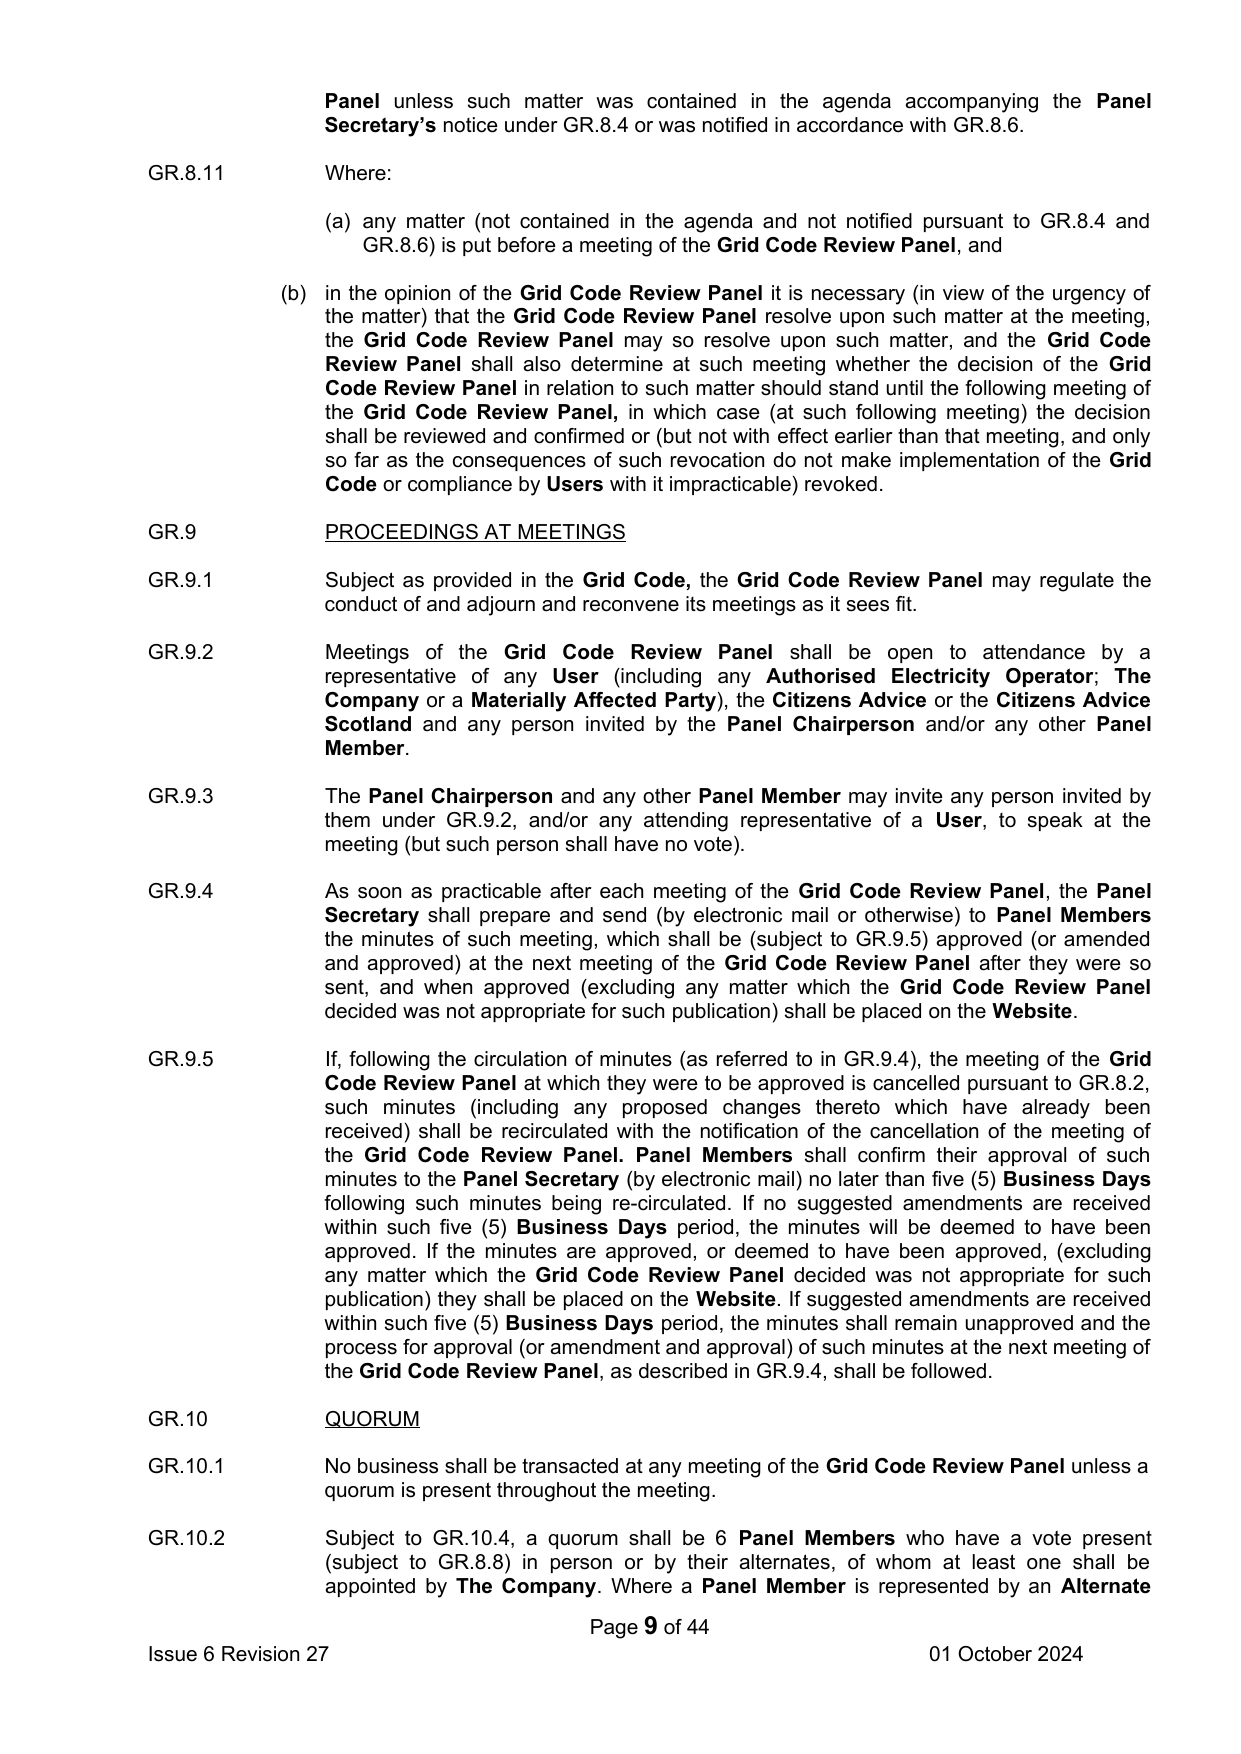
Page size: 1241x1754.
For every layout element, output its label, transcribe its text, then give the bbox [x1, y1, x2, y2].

text GR.10 QUORUM [148, 1406, 1152, 1430]
text GR.9.3 The Panel Chairperson and any other Panel Member may invite any person invited by them under GR.9.2, and/or any attending representative of a User, to speak at the meeting (but such person shall have no vote). [148, 783, 1152, 855]
text GR.9 PROCEEDINGS AT MEETINGS [148, 520, 1152, 544]
text GR.9.2 Meetings of the Grid Code Review Panel shall be open to attendance by a representative of any User (including any Authorised Electricity Operator; The Company or a Materially Affected Party), the Citizens Advice or the Citizens Advice Scotland and any person invited by the Panel Chairperson and/or any other Panel Member. [148, 640, 1152, 759]
text GR.9.4 As soon as practicable after each meeting of the Grid Code Review Panel, the Panel Secretary shall prepare and send (by electronic mail or otherwise) to Panel Members the minutes of such meeting, which shall be (subject to GR.9.5) approved (or amended and approved) at the next meeting of the Grid Code Review Panel after they were so sent, and when approved (excluding any matter which the Grid Code Review Panel decided was not appropriate for such publication) shall be placed on the Website. [148, 879, 1152, 1023]
text GR.9.1 Subject as provided in the Grid Code, the Grid Code Review Panel may regulate the conduct of and adjourn and reconvene its meetings as it sees fit. [148, 568, 1152, 616]
list in the opinion of the Grid Code Review Panel it is necessary (in view of the urgency of the matter) that the Grid Code Review Panel resolve upon such matter at the meeting, the Grid Code Review Panel may so resolve upon such matter, and the Grid Code Review Panel shall also determine at such meeting whether the decision of the Grid Code Review Panel in relation to such matter should stand until the following meeting of the Grid Code Review Panel, in which case (at such following meeting) the decision shall be reviewed and confirmed or (but not with effect earlier than that meeting, and only so far as the consequences of such revocation do not make implementation of the Grid Code or compliance by Users with it impracticable) revoked. [281, 280, 1152, 496]
list any matter (not contained in the agenda and not notified pursuant to GR.8.4 and GR.8.6) is put before a meeting of the Grid Code Review Panel, and [325, 208, 1152, 256]
text GR.8.11 Where: [148, 161, 1152, 184]
text GR.10.1 No business shall be transacted at any meeting of the Grid Code Review Panel unless a quorum is present throughout the meeting. [148, 1454, 1152, 1502]
text GR.9.5 If, following the circulation of minutes (as referred to in GR.9.4), the meeting of the Grid Code Review Panel at which they were to be approved is cancelled pursuant to GR.8.2, such minutes (including any proposed changes thereto which have already been received) shall be recirculated with the notification of the cancellation of the meeting of the Grid Code Review Panel. Panel Members shall confirm their approval of such minutes to the Panel Secretary (by electronic mail) no later than five (5) Business Days following such minutes being re-circulated. If no suggested amendments are received within such five (5) Business Days period, the minutes will be deemed to have been approved. If the minutes are approved, or deemed to have been approved, (excluding any matter which the Grid Code Review Panel decided was not appropriate for such publication) they shall be placed on the Website. If suggested amendments are received within such five (5) Business Days period, the minutes shall remain unapproved and the process for approval (or amendment and approval) of such minutes at the next meeting of the Grid Code Review Panel, as described in GR.9.4, shall be followed. [148, 1047, 1152, 1382]
